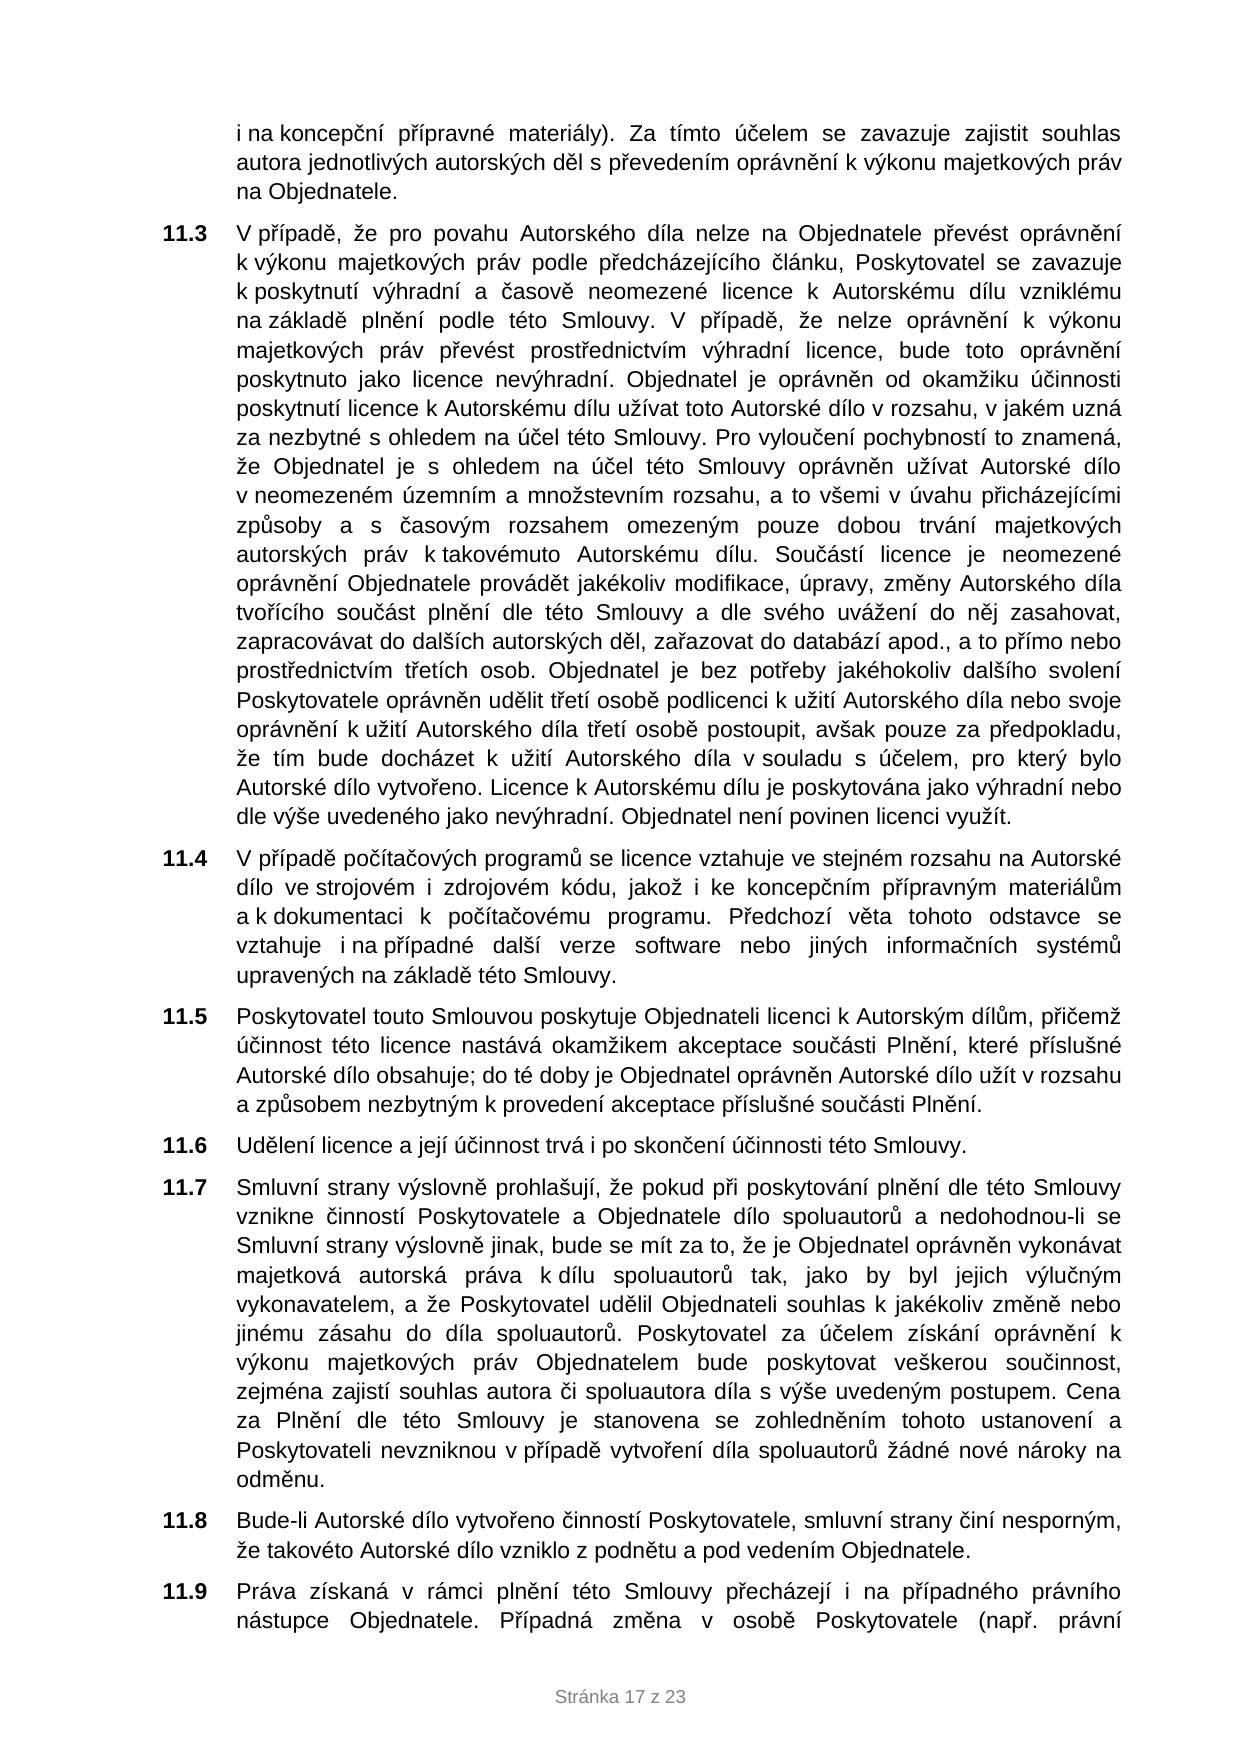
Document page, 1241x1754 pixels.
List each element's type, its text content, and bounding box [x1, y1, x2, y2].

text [162, 1576, 1122, 1635]
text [162, 118, 1122, 206]
text Bude-li Autorské dílo vytvořeno činností Poskytovatele, smluvní strany činí nesporným, že takovéto Autorské dílo vzniklo z podnětu a pod vedením Objednatele. [162, 1506, 1122, 1564]
text Poskytovatel touto Smlouvou poskytuje Objednateli licenci k Autorským dílům, přičemž účinnost této licence nastává okamžikem akceptace součásti Plnění, které příslušné Autorské dílo obsahuje; do té doby je Objednatel oprávněn Autorské dílo užít v rozsahu a způsobem nezbytným k provedení akceptace příslušné součásti Plnění. [162, 1001, 1122, 1118]
text Udělení licence a její účinnost trvá i po skončení účinnosti této Smlouvy. [162, 1131, 1122, 1160]
text V případě, že pro povahu Autorského díla nelze na Objednatele převést oprávnění k výkonu majetkových práv podle předcházejícího článku, Poskytovatel se zavazuje k poskytnutí výhradní a časově neomezené licence k Autorskému dílu vzniklému na základě plnění podle této Smlouvy. V případě, že nelze oprávnění k výkonu majetkových práv převést prostřednictvím výhradní licence, bude toto oprávnění poskytnuto jako licence nevýhradní. Objednatel je oprávněn od okamžiku účinnosti poskytnutí licence k Autorskému dílu užívat toto Autorské dílo v rozsahu, v jakém uzná za nezbytné s ohledem na účel této Smlouvy. Pro vyloučení pochybností to znamená, že Objednatel je s ohledem na účel této Smlouvy oprávněn užívat Autorské dílo v neomezeném územním a množstevním rozsahu, a to všemi v úvahu přicházejícími způsoby a s časovým rozsahem omezeným pouze dobou trvání majetkových autorských práv k takovémuto Autorskému dílu. Součástí licence je neomezené oprávnění Objednatele provádět jakékoliv modifikace, úpravy, změny Autorského díla tvořícího součást plnění dle této Smlouvy a dle svého uvážení do něj zasahovat, zapracovávat do dalších autorských děl, zařazovat do databází apod., a to přímo nebo prostřednictvím třetích osob. Objednatel je bez potřeby jakéhokoliv dalšího svolení Poskytovatele oprávněn udělit třetí osobě podlicenci k užití Autorského díla nebo svoje oprávnění k užití Autorského díla třetí osobě postoupit, avšak pouze za předpokladu, že tím bude docházet k užití Autorského díla v souladu s účelem, pro který bylo Autorské dílo vytvořeno. Licence k Autorskému dílu je poskytována jako výhradní nebo dle výše uvedeného jako nevýhradní. Objednatel není povinen licenci využít. [162, 218, 1122, 831]
text V případě počítačových programů se licence vztahuje ve stejném rozsahu na Autorské dílo ve strojovém i zdrojovém kódu, jakož i ke koncepčním přípravným materiálům a k dokumentaci k počítačovému programu. Předchozí věta tohoto odstavce se vztahuje i na případné další verze software nebo jiných informačních systémů upravených na základě této Smlouvy. [162, 843, 1122, 989]
text Smluvní strany výslovně prohlašují, že pokud při poskytování plnění dle této Smlouvy vznikne činností Poskytovatele a Objednatele dílo spoluautorů a nedohodnou-li se Smluvní strany výslovně jinak, bude se mít za to, že je Objednatel oprávněn vykonávat majetková autorská práva k dílu spoluautorů tak, jako by byl jejich výlučným vykonavatelem, a že Poskytovatel udělil Objednateli souhlas k jakékoliv změně nebo jinému zásahu do díla spoluautorů. Poskytovatel za účelem získání oprávnění k výkonu majetkových práv Objednatelem bude poskytovat veškerou součinnost, zejména zajistí souhlas autora či spoluautora díla s výše uvedeným postupem. Cena za Plnění dle této Smlouvy je stanovena se zohledněním tohoto ustanovení a Poskytovateli nevzniknou v případě vytvoření díla spoluautorů žádné nové nároky na odměnu. [162, 1172, 1122, 1493]
